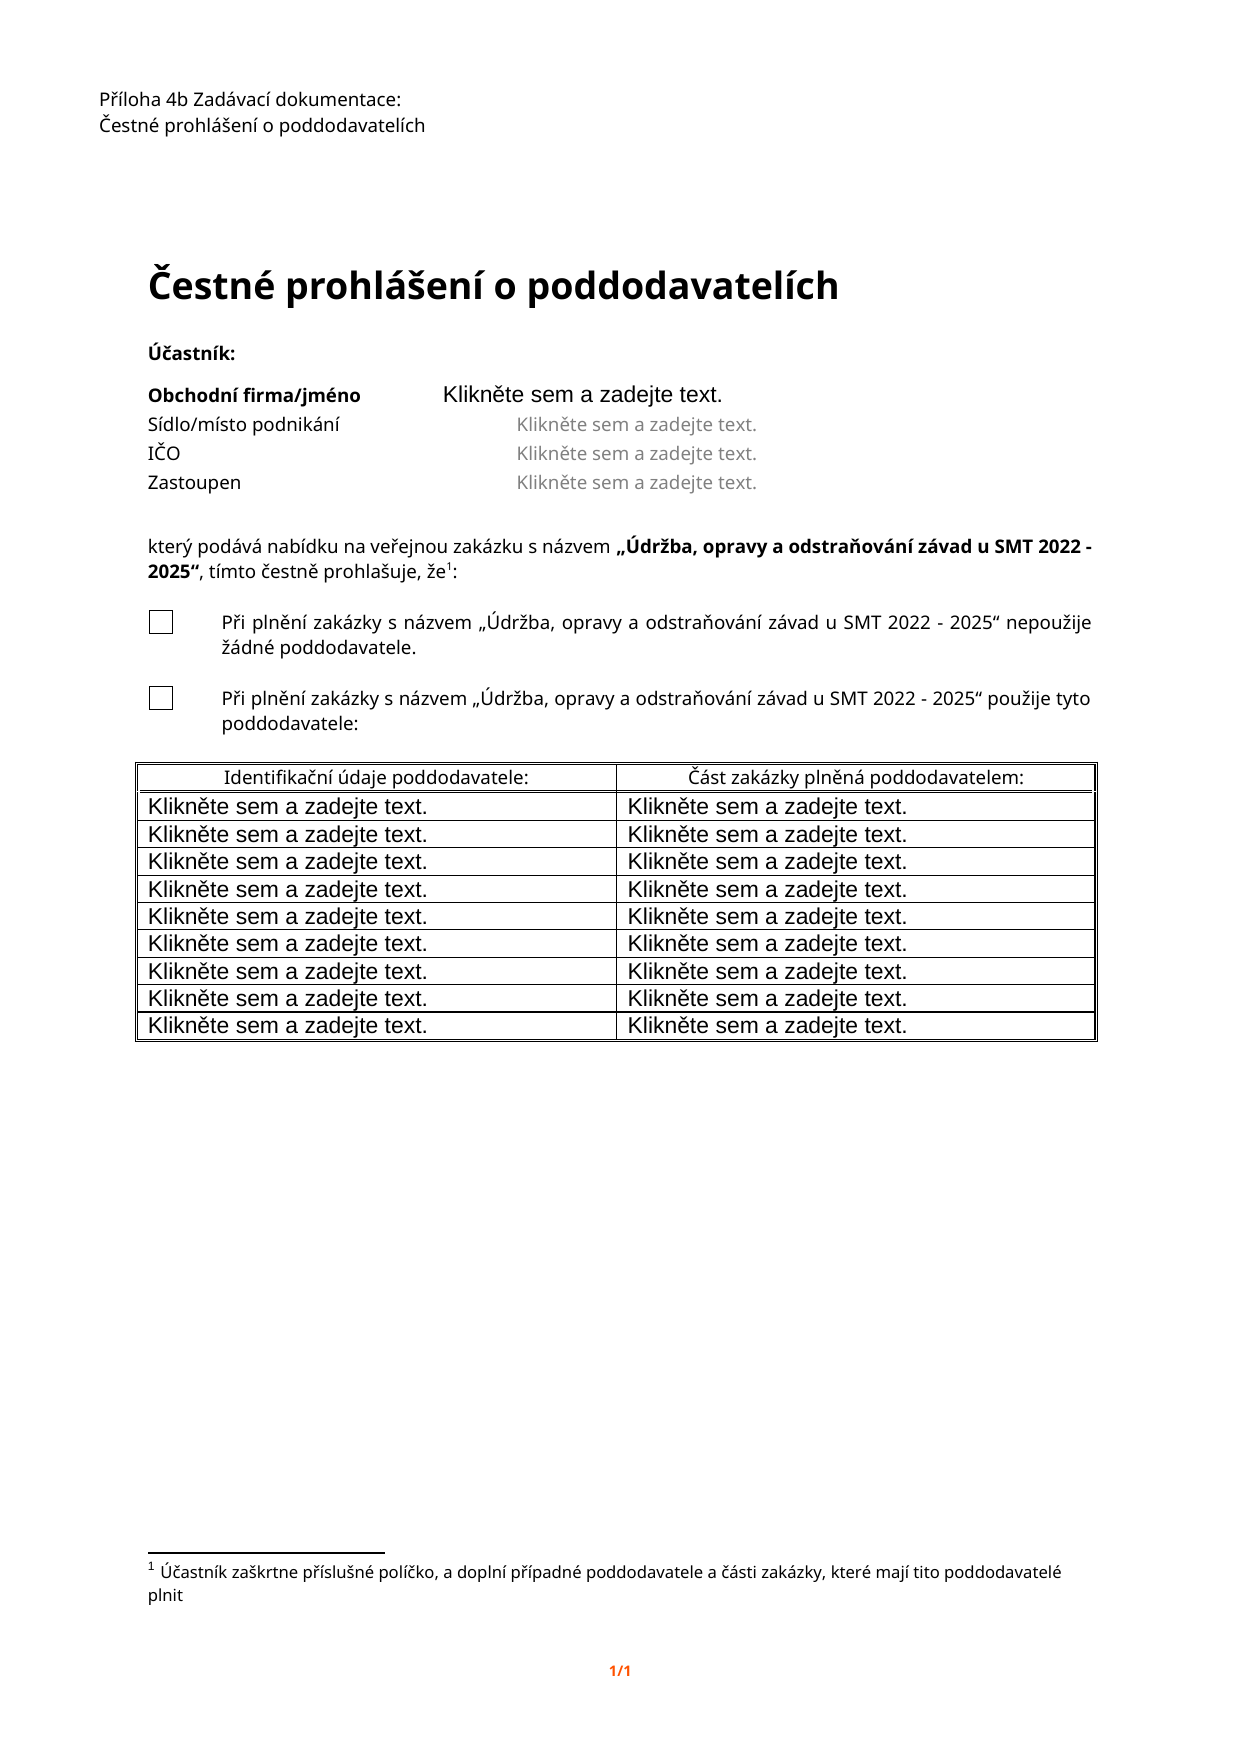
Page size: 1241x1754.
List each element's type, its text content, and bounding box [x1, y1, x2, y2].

text Při plnění zakázky s názvem „Údržba, opravy a odstraňování závad u SMT 2022 - 2025“ nepoužije žádné poddodavatele. [148, 609, 1093, 660]
text Účastník: [148, 336, 1093, 367]
table_header Identifikační údaje poddodavatele: [138, 765, 616, 790]
text Při plnění zakázky s názvem „Údržba, opravy a odstraňování závad u SMT 2022 - 2025“ použije tyto poddodavatele: [148, 685, 1093, 736]
text Sídlo/místo podnikání [148, 408, 1093, 437]
text který podává nabídku na veřejnou zakázku s názvem „Údržba, opravy a odstraňování závad u SMT 2022 - 2025“, tímto čestně prohlašuje, že: [148, 533, 1093, 584]
title Čestné prohlášení o poddodavatelích [148, 259, 1093, 311]
text IČO [148, 437, 1093, 466]
text Obchodní firma/jméno [148, 379, 1093, 408]
text Zastoupen [148, 466, 1093, 495]
table_header Část zakázky plněná poddodavatelem: [617, 765, 1094, 790]
